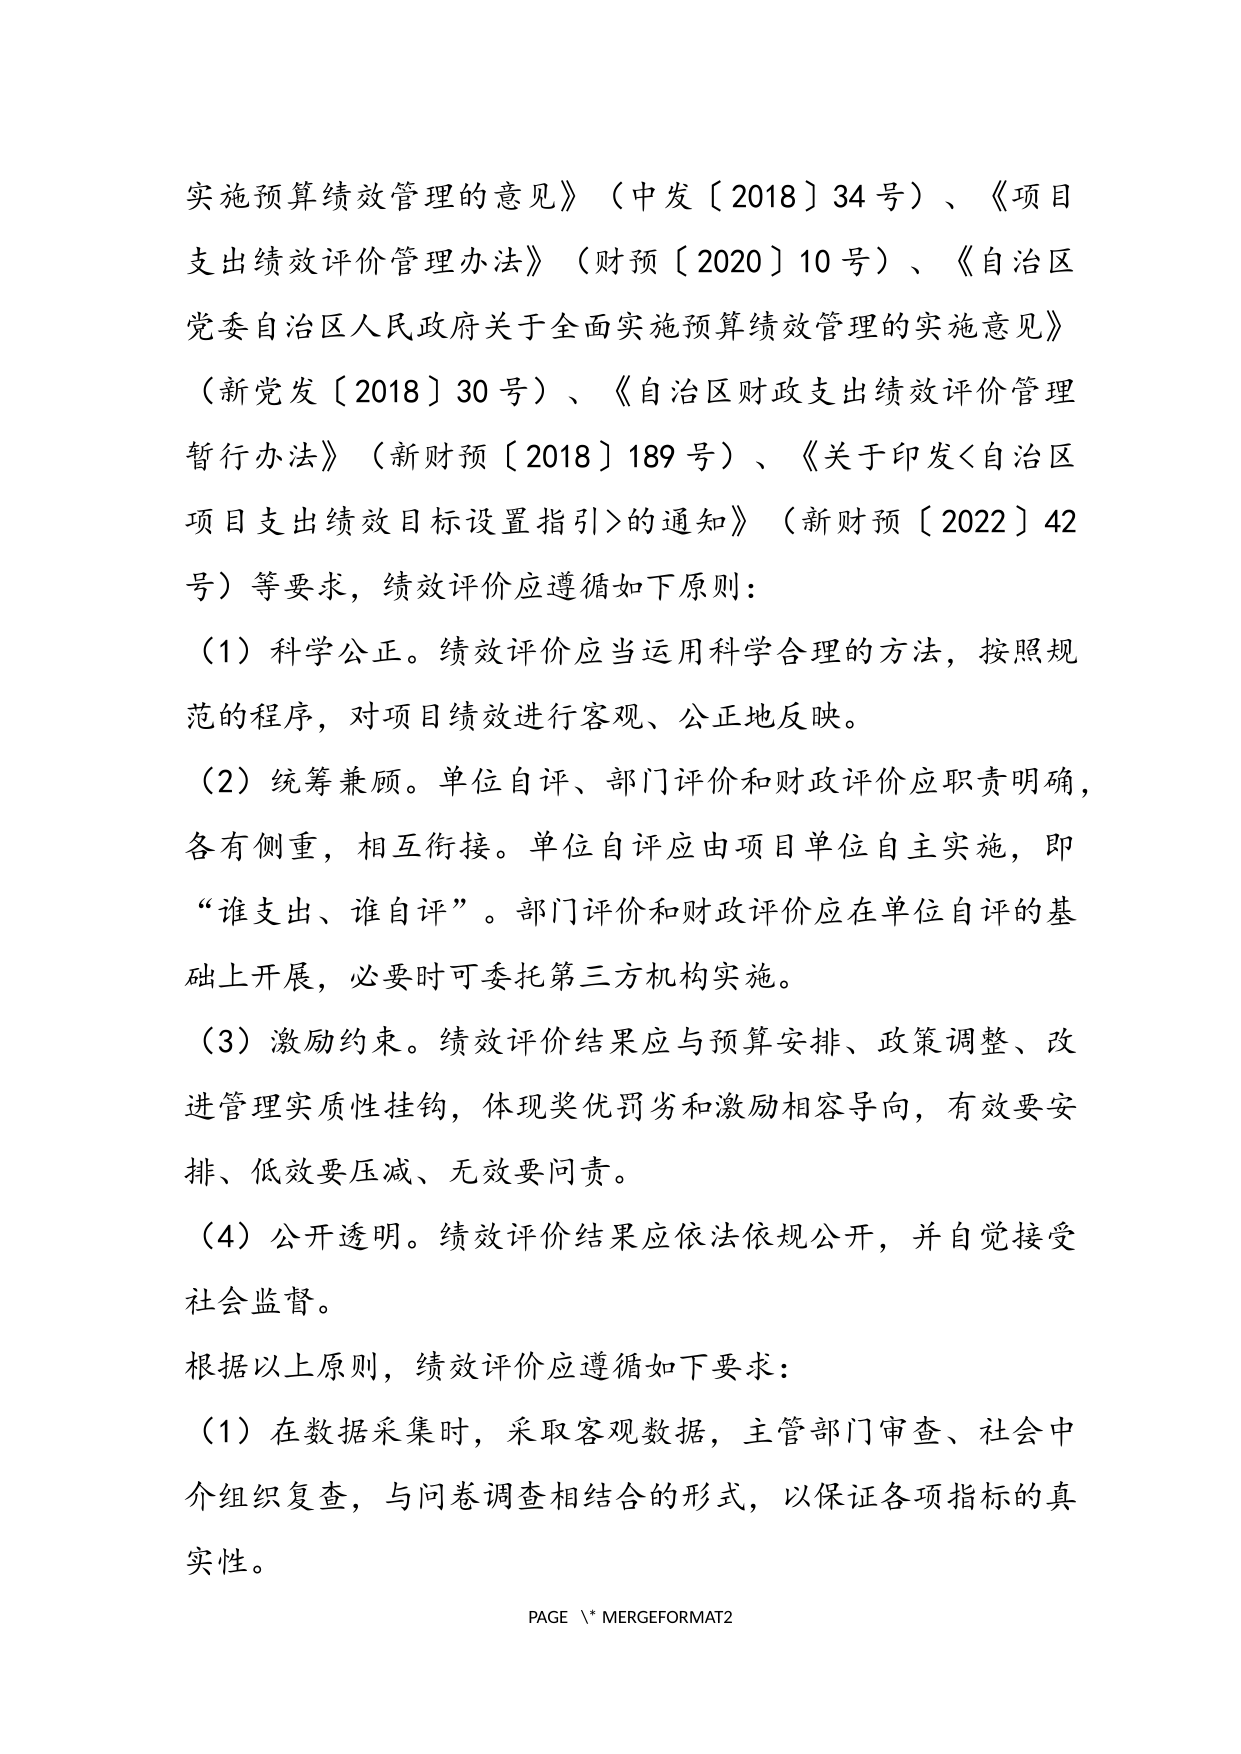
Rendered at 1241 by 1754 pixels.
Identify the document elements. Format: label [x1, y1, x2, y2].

text [183, 162, 1078, 1592]
